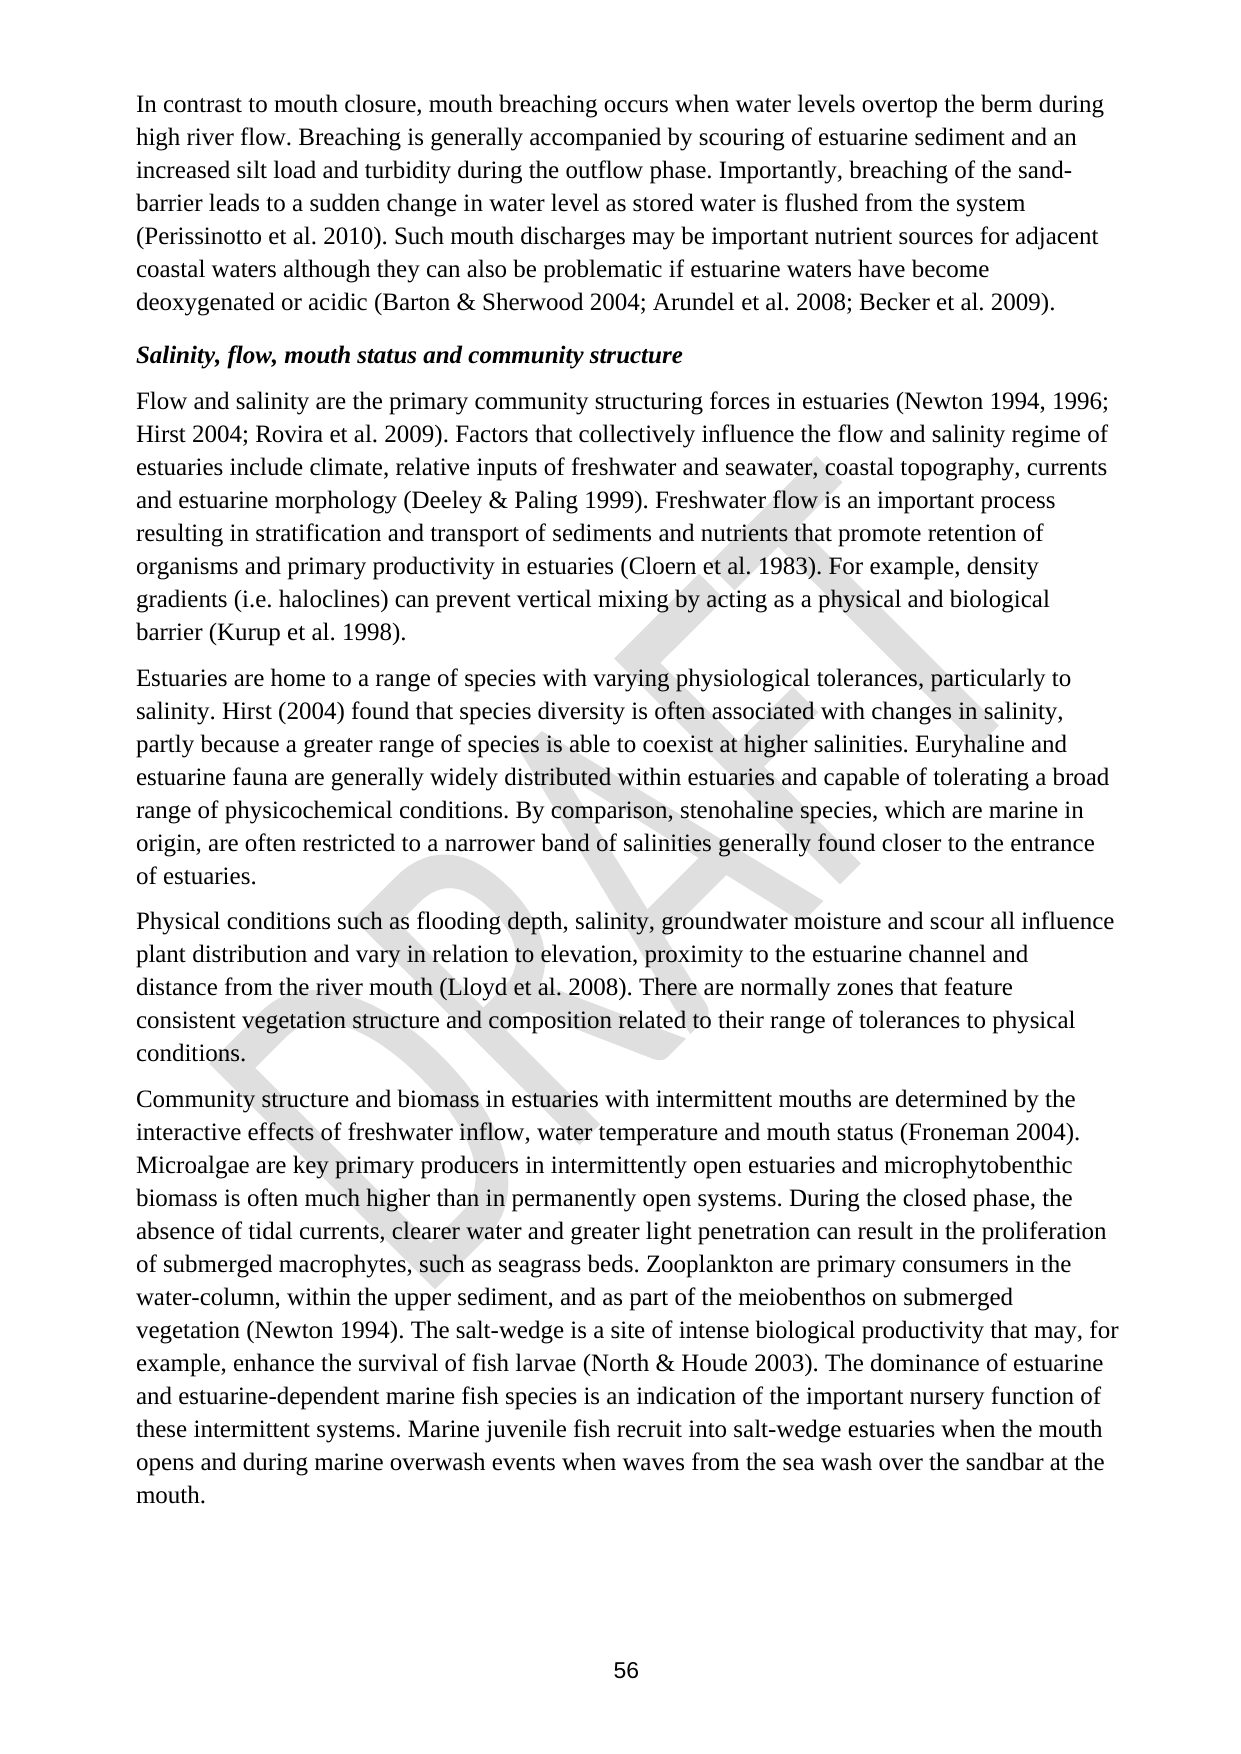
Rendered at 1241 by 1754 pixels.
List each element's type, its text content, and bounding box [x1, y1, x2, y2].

text Salinity, flow, mouth status and community structure [136, 341, 1116, 369]
text Estuaries are home to a range of species with varying physiological tolerances, particularly to salinity. Hirst (2004) found that species diversity is often associated with changes in salinity, partly because a greater range of species is able to coexist at higher salinities. Euryhaline and estuarine fauna are generally widely distributed within estuaries and capable of tolerating a broad range of physicochemical conditions. By comparison, stenohaline species, which are marine in origin, are often restricted to a narrower band of salinities generally found closer to the entrance of estuaries. [136, 663, 1116, 890]
text Flow and salinity are the primary community structuring forces in estuaries (Newton 1994, 1996; Hirst 2004; Rovira et al. 2009). Factors that collectively influence the flow and salinity regime of estuaries include climate, relative inputs of freshwater and seawater, coastal topography, currents and estuarine morphology (Deeley & Paling 1999). Freshwater flow is an important process resulting in stratification and transport of sediments and nutrients that promote retention of organisms and primary productivity in estuaries (Cloern et al. 1983). For example, density gradients (i.e. haloclines) can prevent vertical mixing by acting as a physical and biological barrier (Kurup et al. 1998). [136, 386, 1116, 646]
list In contrast to mouth closure, mouth breaching occurs when water levels overtop the berm during high river flow. Breaching is generally accompanied by scouring of estuarine sediment and an increased silt load and turbidity during the outflow phase. Importantly, breaching of the sand-barrier leads to a sudden change in water level as stored water is flushed from the system (Perissinotto et al. 2010). Such mouth discharges may be important nutrient sources for adjacent coastal waters although they can also be problematic if estuarine waters have become deoxygenated or acidic (Barton & Sherwood 2004; Arundel et al. 2008; Becker et al. 2009). [136, 89, 1116, 316]
text Physical conditions such as flooding depth, salinity, groundwater moisture and scour all influence plant distribution and vary in relation to elevation, proximity to the estuarine channel and distance from the river mouth (Lloyd et al. 2008). There are normally zones that feature consistent vegetation structure and composition related to their range of tolerances to physical conditions. [136, 906, 1116, 1067]
text Community structure and biomass in estuaries with intermittent mouths are determined by the interactive effects of freshwater inflow, water temperature and mouth status (Froneman 2004). Microalgae are key primary producers in intermittently open estuaries and microphytobenthic biomass is often much higher than in permanently open systems. During the closed phase, the absence of tidal currents, clearer water and greater light penetration can result in the proliferation of submerged macrophytes, such as seagrass beds. Zooplankton are primary consumers in the water-column, within the upper sediment, and as part of the meiobenthos on submerged vegetation (Newton 1994). The salt-wedge is a site of intense biological productivity that may, for example, enhance the survival of fish larvae (North & Houde 2003). The dominance of estuarine and estuarine-dependent marine fish species is an indication of the important nursery function of these intermittent systems. Marine juvenile fish recruit into salt-wedge estuaries when the mouth opens and during marine overwash events when waves from the sea wash over the sandbar at the mouth. [136, 1084, 1121, 1509]
